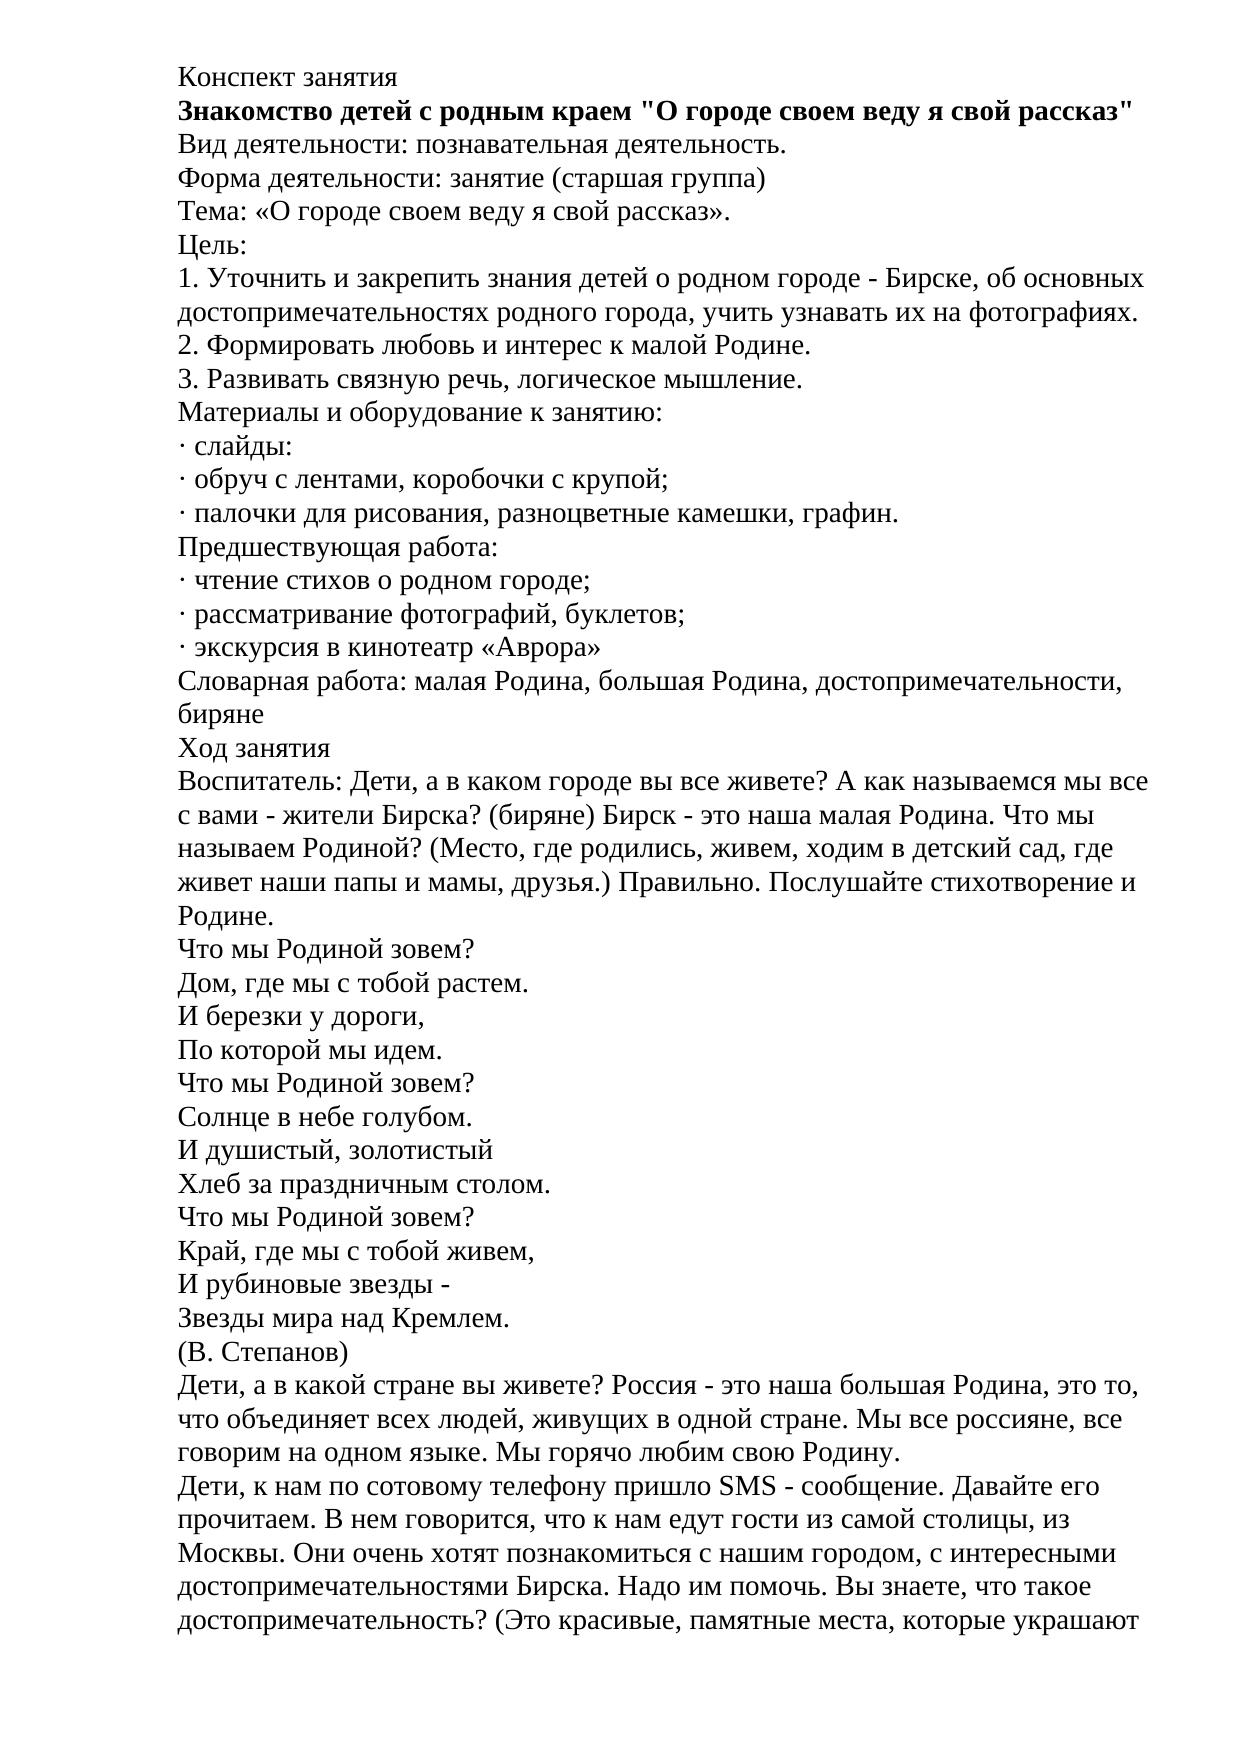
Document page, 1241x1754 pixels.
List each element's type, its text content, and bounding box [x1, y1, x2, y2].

text Знакомство детей с родным краем "О городе своем веду я свой рассказ" [177, 93, 1152, 126]
text Что мы Родиной зовем? [177, 1065, 1152, 1099]
text · обруч с лентами, коробочки с крупой; [177, 462, 1152, 495]
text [177, 1468, 1152, 1636]
text Хлеб за праздничным столом. [177, 1166, 1152, 1199]
text Что мы Родиной зовем? [177, 931, 1152, 965]
text Словарная работа: малая Родина, большая Родина, достопримечательности, биряне [177, 663, 1152, 730]
text 2. Формировать любовь и интерес к малой Родине. [177, 327, 1152, 361]
text · слайды: [177, 428, 1152, 462]
text Край, где мы с тобой живем, [177, 1233, 1152, 1267]
text · экскурсия в кинотеатр «Аврора» [177, 629, 1152, 663]
text Тема: «О городе своем веду я свой рассказ». [177, 193, 1152, 227]
text · рассматривание фотографий, буклетов; [177, 596, 1152, 629]
text (В. Степанов) [177, 1334, 1152, 1367]
text · чтение стихов о родном городе; [177, 562, 1152, 596]
text Звезды мира над Кремлем. [177, 1300, 1152, 1334]
text Что мы Родиной зовем? [177, 1199, 1152, 1233]
text Предшествующая работа: [177, 529, 1152, 562]
text Воспитатель: Дети, а в каком городе вы все живете? А как называемся мы все с вами - жители Бирска? (биряне) Бирск - это наша малая Родина. Что мы называем Родиной? (Место, где родились, живем, ходим в детский сад, где живет наши папы и мамы, друзья.) Правильно. Послушайте стихотворение и Родине. [177, 763, 1152, 931]
text И березки у дороги, [177, 998, 1152, 1032]
text Цель: [177, 227, 1152, 260]
text Конспект занятия [177, 59, 1152, 93]
text 3. Развивать связную речь, логическое мышление. [177, 361, 1152, 394]
text Материалы и оборудование к занятию: [177, 394, 1152, 428]
text И рубиновые звезды - [177, 1267, 1152, 1300]
text Ход занятия [177, 730, 1152, 763]
text Солнце в небе голубом. [177, 1099, 1152, 1132]
text 1. Уточнить и закрепить знания детей о родном городе - Бирске, об основных достопримечательностях родного города, учить узнавать их на фотографиях. [177, 260, 1152, 327]
text И душистый, золотистый [177, 1132, 1152, 1166]
text Дети, а в какой стране вы живете? Россия - это наша большая Родина, это то, что объединяет всех людей, живущих в одной стране. Мы все россияне, все говорим на одном языке. Мы горячо любим свою Родину. [177, 1367, 1152, 1468]
text Вид деятельности: познавательная деятельность. [177, 126, 1152, 160]
text Форма деятельности: занятие (старшая группа) [177, 160, 1152, 193]
text По которой мы идем. [177, 1032, 1152, 1065]
text Дом, где мы с тобой растем. [177, 965, 1152, 998]
text · палочки для рисования, разноцветные камешки, графин. [177, 495, 1152, 529]
